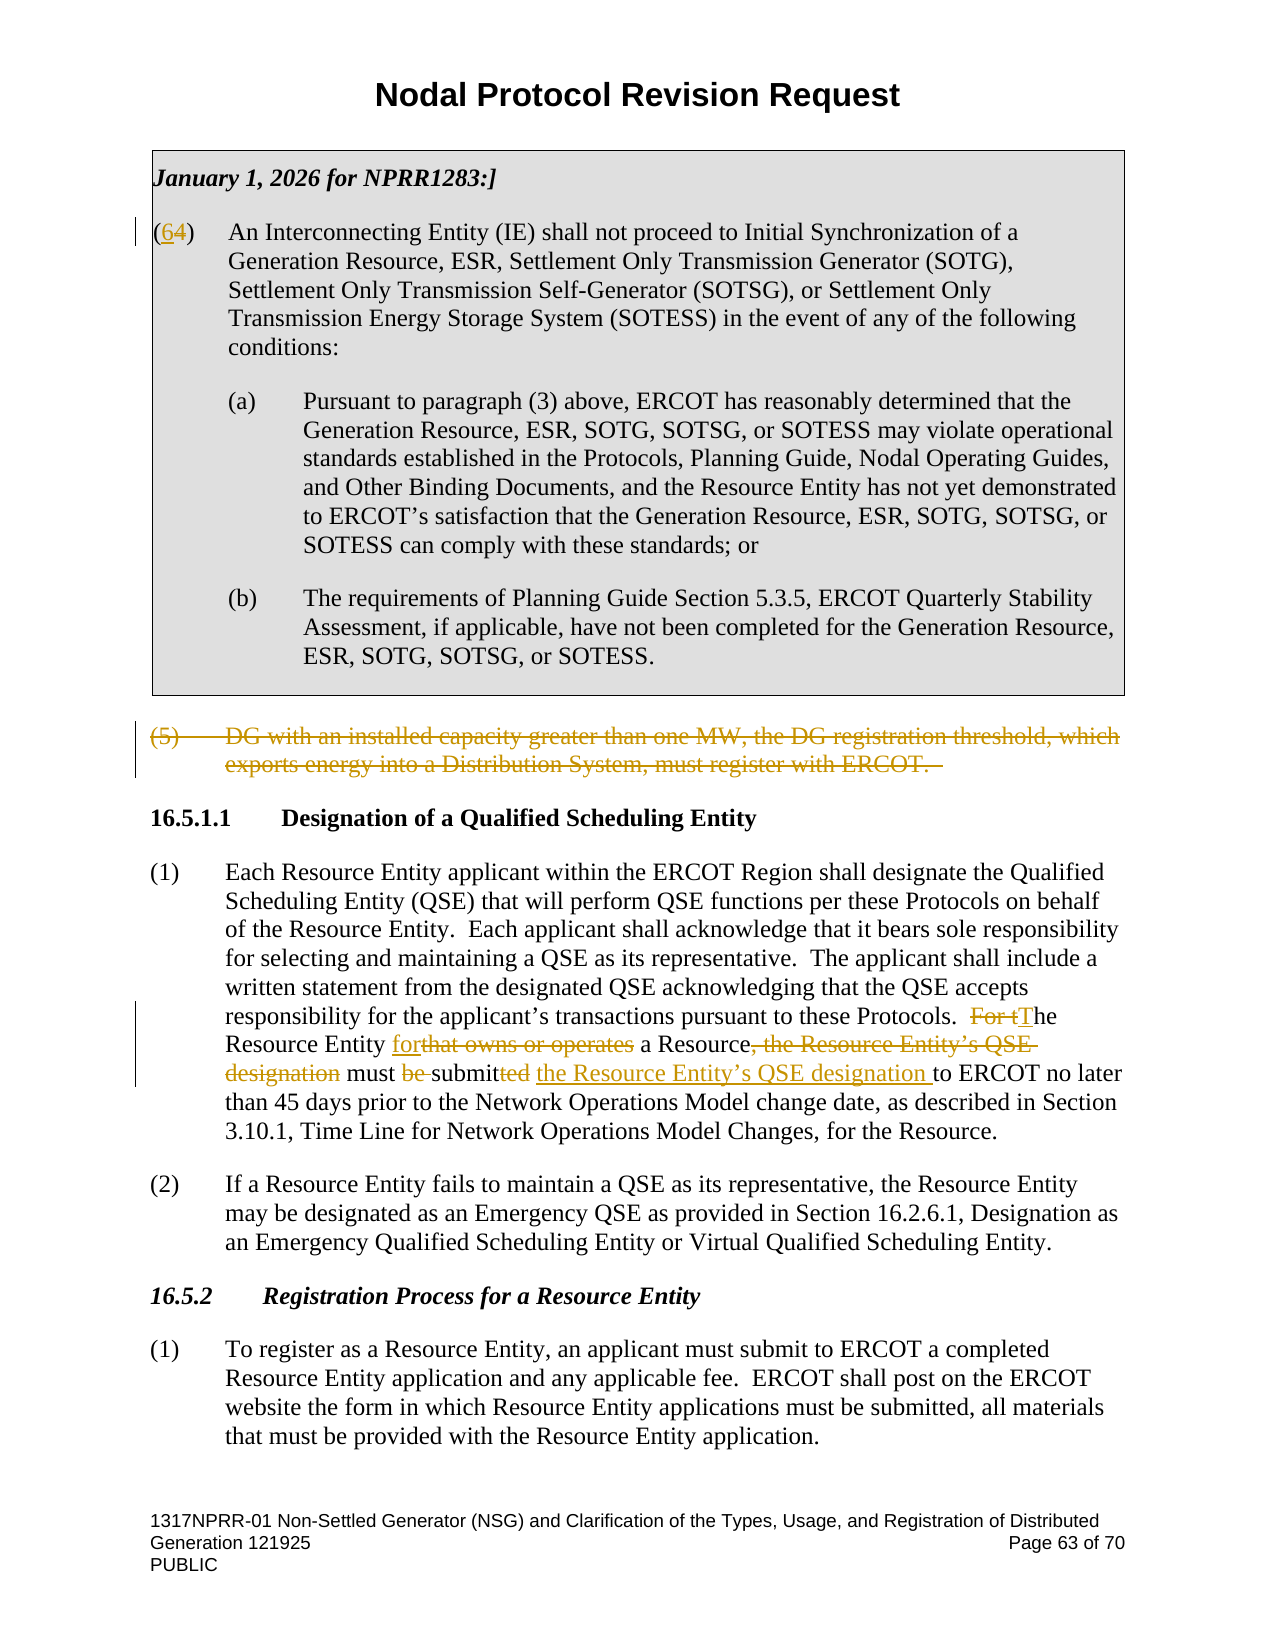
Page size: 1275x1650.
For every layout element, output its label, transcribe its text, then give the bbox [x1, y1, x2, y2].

text 16.5.1.1 Designation of a Qualified Scheduling Entity [150, 803, 1125, 832]
text (1) To register as a Resource Entity, an applicant must submit to ERCOT a completed Resource Entity application and any applicable fee. ERCOT shall post on the ERCOT website the form in which Resource Entity applications must be submitted, all materials that must be provided with the Resource Entity application. [150, 1334, 1125, 1449]
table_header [153, 151, 1124, 695]
text 16.5.2 Registration Process for a Resource Entity [150, 1281, 1125, 1309]
text (1) Each Resource Entity applicant within the ERCOT Region shall designate the Qualified Scheduling Entity (QSE) that will perform QSE functions per these Protocols on behalf of the Resource Entity. Each applicant shall acknowledge that it bears sole responsibility for selecting and maintaining a QSE as its representative. The applicant shall include a written statement from the designated QSE acknowledging that the QSE accepts responsibility for the applicant’s transactions pursuant to these Protocols. he Resource Entity a Resource must submit to ERCOT no later than 45 days prior to the Network Operations Model change date, as described in Section 3.10.1, Time Line for Network Operations Model Changes, for the Resource. [150, 857, 1125, 1144]
text (2) If a Resource Entity fails to maintain a QSE as its representative, the Resource Entity may be designated as an Emergency QSE as provided in Section 16.2.6.1, Designation as an Emergency Qualified Scheduling Entity or Virtual Qualified Scheduling Entity. [150, 1169, 1125, 1256]
